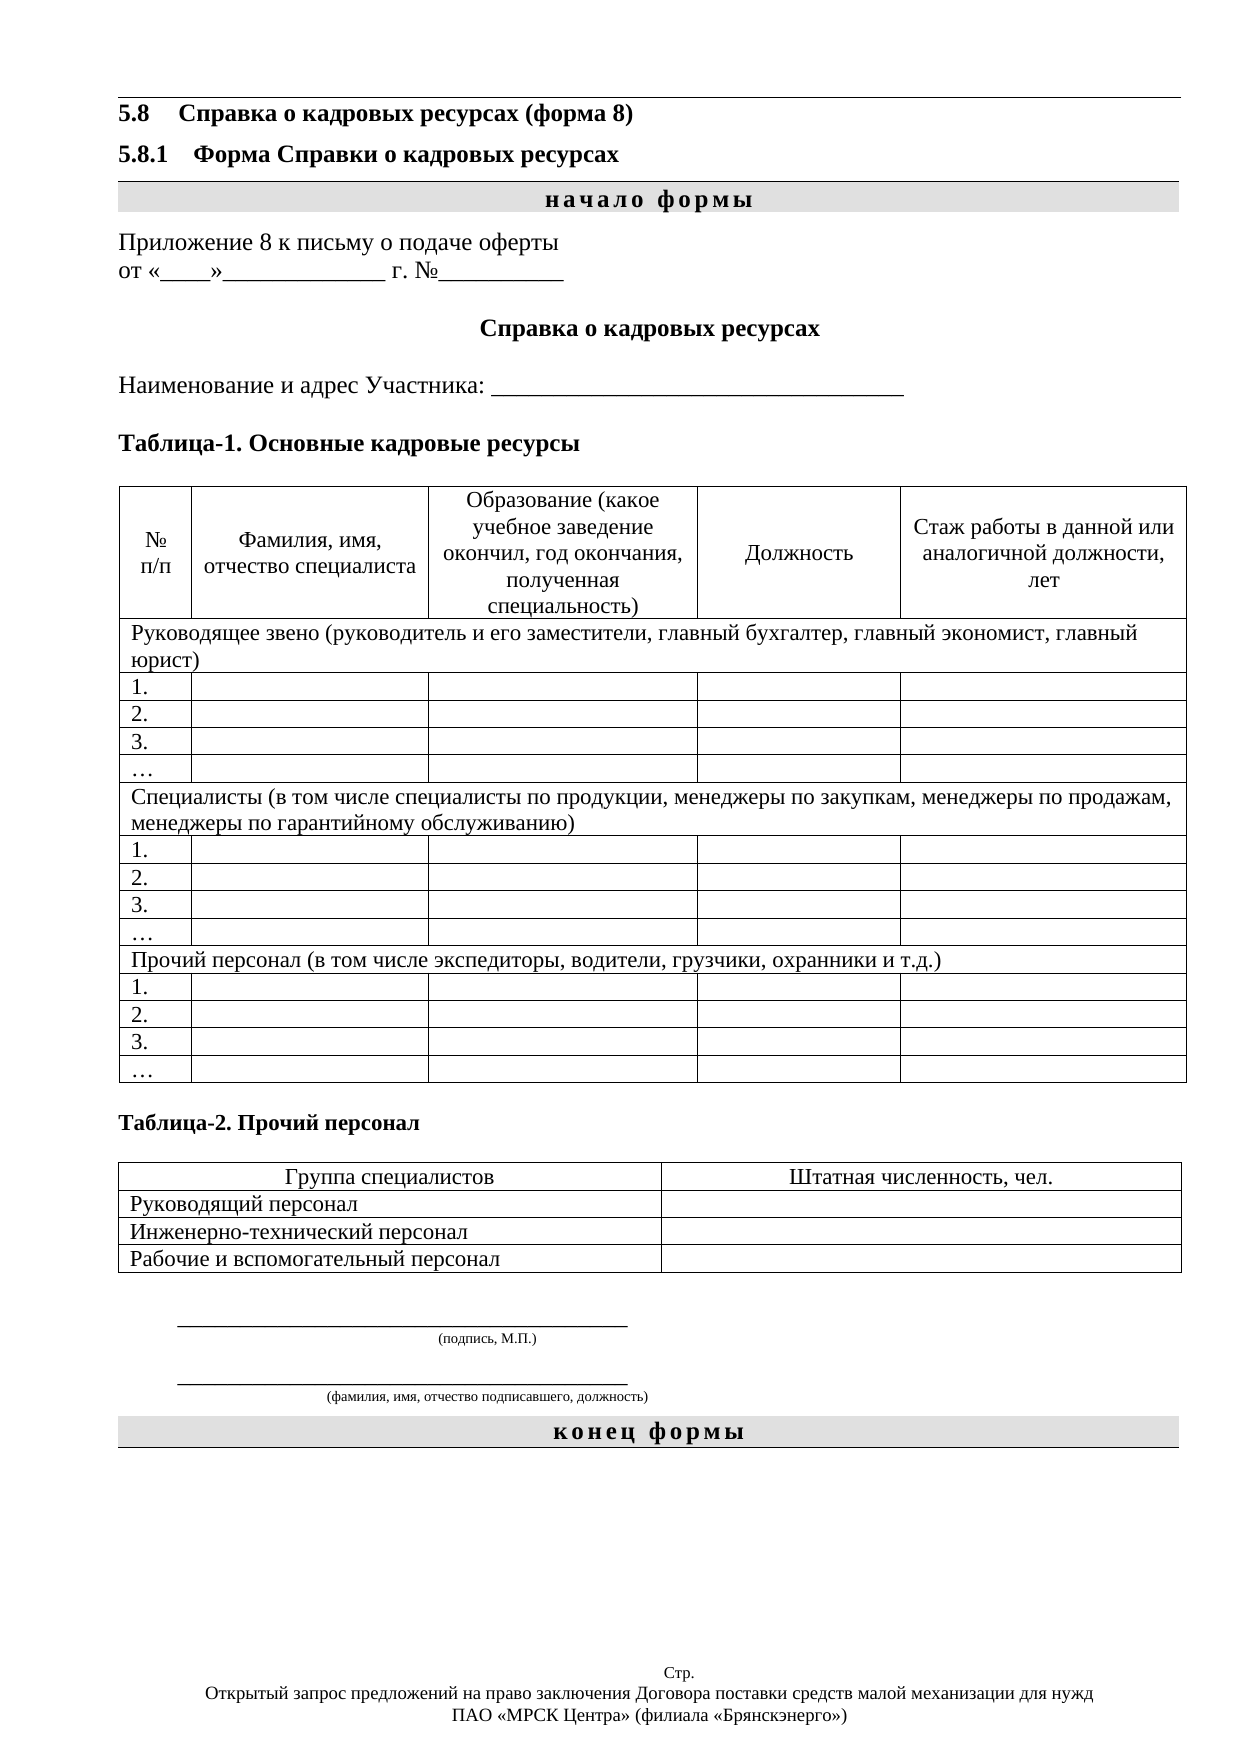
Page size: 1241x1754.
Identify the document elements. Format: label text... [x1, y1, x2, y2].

table_header Стаж работы в данной или аналогичной должности, лет [901, 487, 1186, 618]
table_cell [429, 891, 697, 918]
table_cell [698, 755, 900, 782]
table_cell [120, 1028, 191, 1054]
table_cell [662, 1218, 1181, 1244]
subtitle Форма Справки о кадровых ресурсах [118, 139, 1181, 168]
table_header № п/п [120, 487, 191, 618]
table_cell [429, 755, 697, 782]
table_cell [120, 701, 191, 727]
table_cell [698, 701, 900, 727]
text Таблица-2. Прочий персонал [118, 1109, 1181, 1136]
text конец формы [118, 1416, 1179, 1447]
table_cell [901, 728, 1186, 754]
table_cell [429, 919, 697, 945]
table_cell [698, 836, 900, 863]
table_cell [120, 974, 191, 1000]
table_cell [901, 673, 1186, 699]
table_cell [698, 728, 900, 754]
table_cell [698, 673, 900, 699]
table_cell [192, 836, 428, 863]
subtitle Справка о кадровых ресурсах (форма 8) [118, 98, 1181, 127]
text (подпись, М.П.) [118, 1330, 797, 1359]
table_cell [120, 673, 191, 699]
table_cell [192, 728, 428, 754]
table_header Фамилия, имя, отчество специалиста [192, 487, 428, 618]
table_cell Рабочие и вспомогательный персонал [119, 1245, 661, 1272]
text Приложение 8 к письму о подаче оферты от «____»_____________ г. №__________ [118, 227, 1181, 284]
table_cell [698, 974, 900, 1000]
table_cell [429, 728, 697, 754]
table_cell [192, 673, 428, 699]
table_cell [901, 974, 1186, 1000]
table_cell Руководящий персонал [119, 1191, 661, 1217]
text Справка о кадровых ресурсах [118, 313, 1181, 342]
table_cell [192, 1001, 428, 1027]
table_cell [429, 1001, 697, 1027]
table_cell [901, 755, 1186, 782]
table_cell [192, 864, 428, 890]
table_cell … [120, 1056, 191, 1082]
text ____________________________________ [118, 1359, 1181, 1388]
text ____________________________________ [118, 1301, 1181, 1330]
text (фамилия, имя, отчество подписавшего, должность) [118, 1388, 797, 1416]
table_cell [429, 836, 697, 863]
table_cell … [120, 919, 191, 945]
table_cell [662, 1245, 1181, 1272]
table_cell [192, 919, 428, 945]
table_cell [901, 1056, 1186, 1082]
table_cell [662, 1191, 1181, 1217]
table_cell [192, 701, 428, 727]
table_cell [192, 1056, 428, 1082]
table_cell [901, 701, 1186, 727]
table_cell [698, 1056, 900, 1082]
table_cell [429, 864, 697, 890]
table_cell [698, 919, 900, 945]
table_header Группа специалистов [119, 1163, 661, 1189]
table_cell [429, 673, 697, 699]
table_cell [429, 1056, 697, 1082]
table_cell [901, 864, 1186, 890]
table_cell [698, 1001, 900, 1027]
table_cell Специалисты (в том числе специалисты по продукции, менеджеры по закупкам, менеджеры по продажам, менеджеры по гарантийному обслуживанию) [120, 783, 1186, 835]
table_cell [192, 755, 428, 782]
table_header Штатная численность, чел. [662, 1163, 1181, 1189]
table_cell Инженерно-технический персонал [119, 1218, 661, 1244]
table_cell [698, 891, 900, 918]
table_cell [429, 974, 697, 1000]
text Наименование и адрес Участника: _________________________________ [118, 371, 1181, 399]
table_cell Прочий персонал (в том числе экспедиторы, водители, грузчики, охранники и т.д.) [120, 946, 1186, 972]
table_cell [192, 891, 428, 918]
table_cell [429, 1028, 697, 1054]
text Таблица-1. Основные кадровые ресурсы [118, 428, 1181, 457]
table_cell [120, 836, 191, 863]
table_cell [192, 1028, 428, 1054]
table_cell [901, 836, 1186, 863]
table_header Образование (какое учебное заведение окончил, год окончания, полученная специальность) [429, 487, 697, 618]
table_cell [429, 701, 697, 727]
table_cell [120, 891, 191, 918]
table_cell [120, 864, 191, 890]
table_cell [698, 864, 900, 890]
table_cell [120, 1001, 191, 1027]
table_cell [901, 1001, 1186, 1027]
table_cell [120, 728, 191, 754]
table_cell [901, 919, 1186, 945]
table_cell [901, 891, 1186, 918]
table_cell … [120, 755, 191, 782]
table_cell [901, 1028, 1186, 1054]
table_cell [192, 974, 428, 1000]
text начало формы [118, 182, 1179, 212]
table_cell Руководящее звено (руководитель и его заместители, главный бухгалтер, главный экономист, главный юрист) [120, 619, 1186, 672]
table_cell [698, 1028, 900, 1054]
table_header Должность [698, 487, 900, 618]
